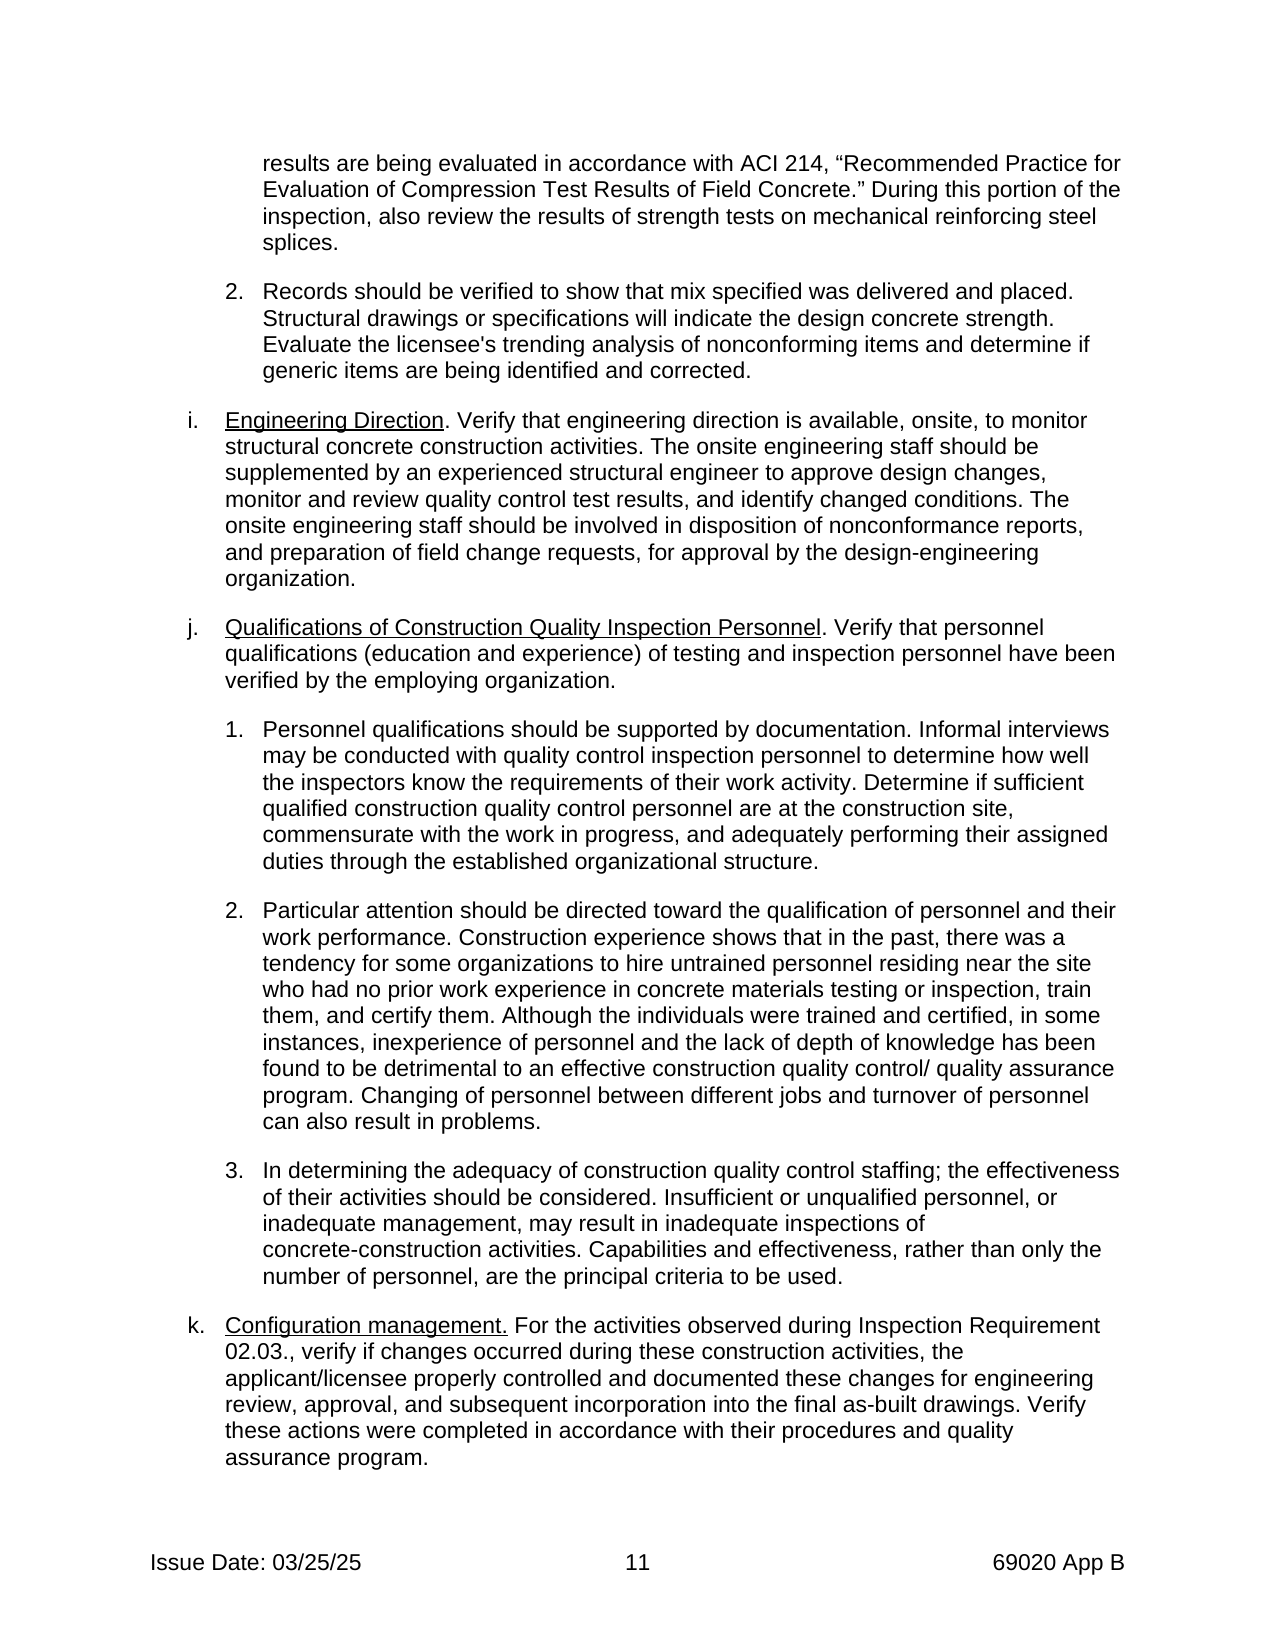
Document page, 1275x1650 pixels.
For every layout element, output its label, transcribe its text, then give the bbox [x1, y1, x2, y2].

list In determining the adequacy of construction quality control staffing; the effectiveness of their activities should be considered. Insufficient or unqualified personnel, or inadequate management, may result in inadequate inspections of concrete-construction activities. Capabilities and effectiveness, rather than only the number of personnel, are the principal criteria to be used. [225, 1157, 1125, 1289]
list Qualifications of Construction Quality Inspection Personnel. Verify that personnel qualifications (education and experience) of testing and inspection personnel have been verified by the employing organization. [187, 614, 1125, 693]
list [225, 150, 1125, 255]
list Engineering Direction. Verify that engineering direction is available, onsite, to monitor structural concrete construction activities. The onsite engineering staff should be supplemented by an experienced structural engineer to approve design changes, monitor and review quality control test results, and identify changed conditions. The onsite engineering staff should be involved in disposition of nonconformance reports, and preparation of field change requests, for approval by the design-engineering organization. [187, 407, 1125, 591]
list Personnel qualifications should be supported by documentation. Informal interviews may be conducted with quality control inspection personnel to determine how well the inspectors know the requirements of their work activity. Determine if sufficient qualified construction quality control personnel are at the construction site, commensurate with the work in progress, and adequately performing their assigned duties through the established organizational structure. [225, 716, 1125, 874]
list Records should be verified to show that mix specified was delivered and placed. Structural drawings or specifications will indicate the design concrete strength. Evaluate the licensee's trending analysis of nonconforming items and determine if generic items are being identified and corrected. [225, 278, 1125, 384]
list Particular attention should be directed toward the qualification of personnel and their work performance. Construction experience shows that in the past, there was a tendency for some organizations to hire untrained personnel residing near the site who had no prior work experience in concrete materials testing or inspection, train them, and certify them. Although the individuals were trained and certified, in some instances, inexperience of personnel and the lack of depth of knowledge has been found to be detrimental to an effective construction quality control/ quality assurance program. Changing of personnel between different jobs and turnover of personnel can also result in problems. [225, 897, 1125, 1134]
list Configuration management. For the activities observed during Inspection Requirement 02.03., verify if changes occurred during these construction activities, the applicant/licensee properly controlled and documented these changes for engineering review, approval, and subsequent incorporation into the final as-built drawings. Verify these actions were completed in accordance with their procedures and quality assurance program. [187, 1312, 1125, 1470]
